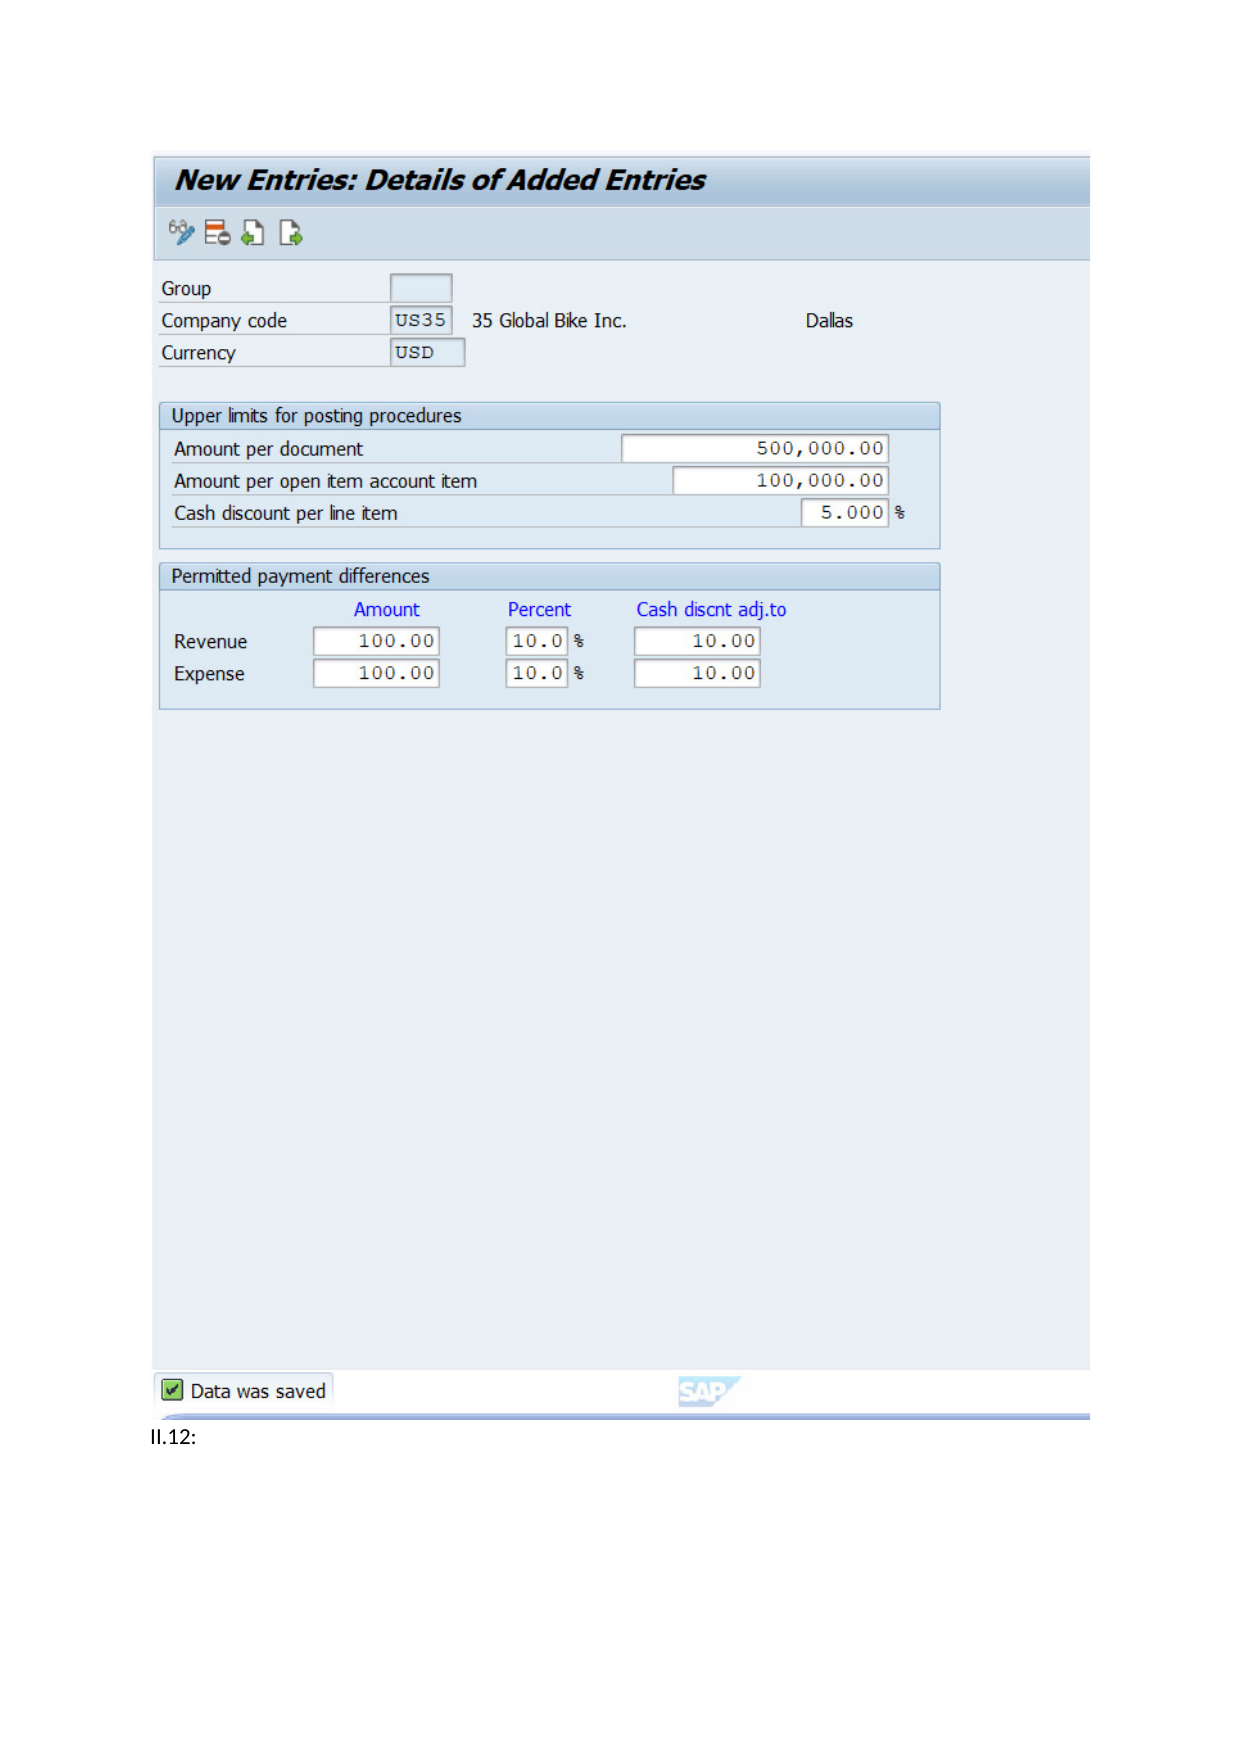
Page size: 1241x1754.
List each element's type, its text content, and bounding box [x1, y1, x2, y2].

picture [150, 150, 1091, 1420]
text II.12: [150, 1420, 1090, 1450]
